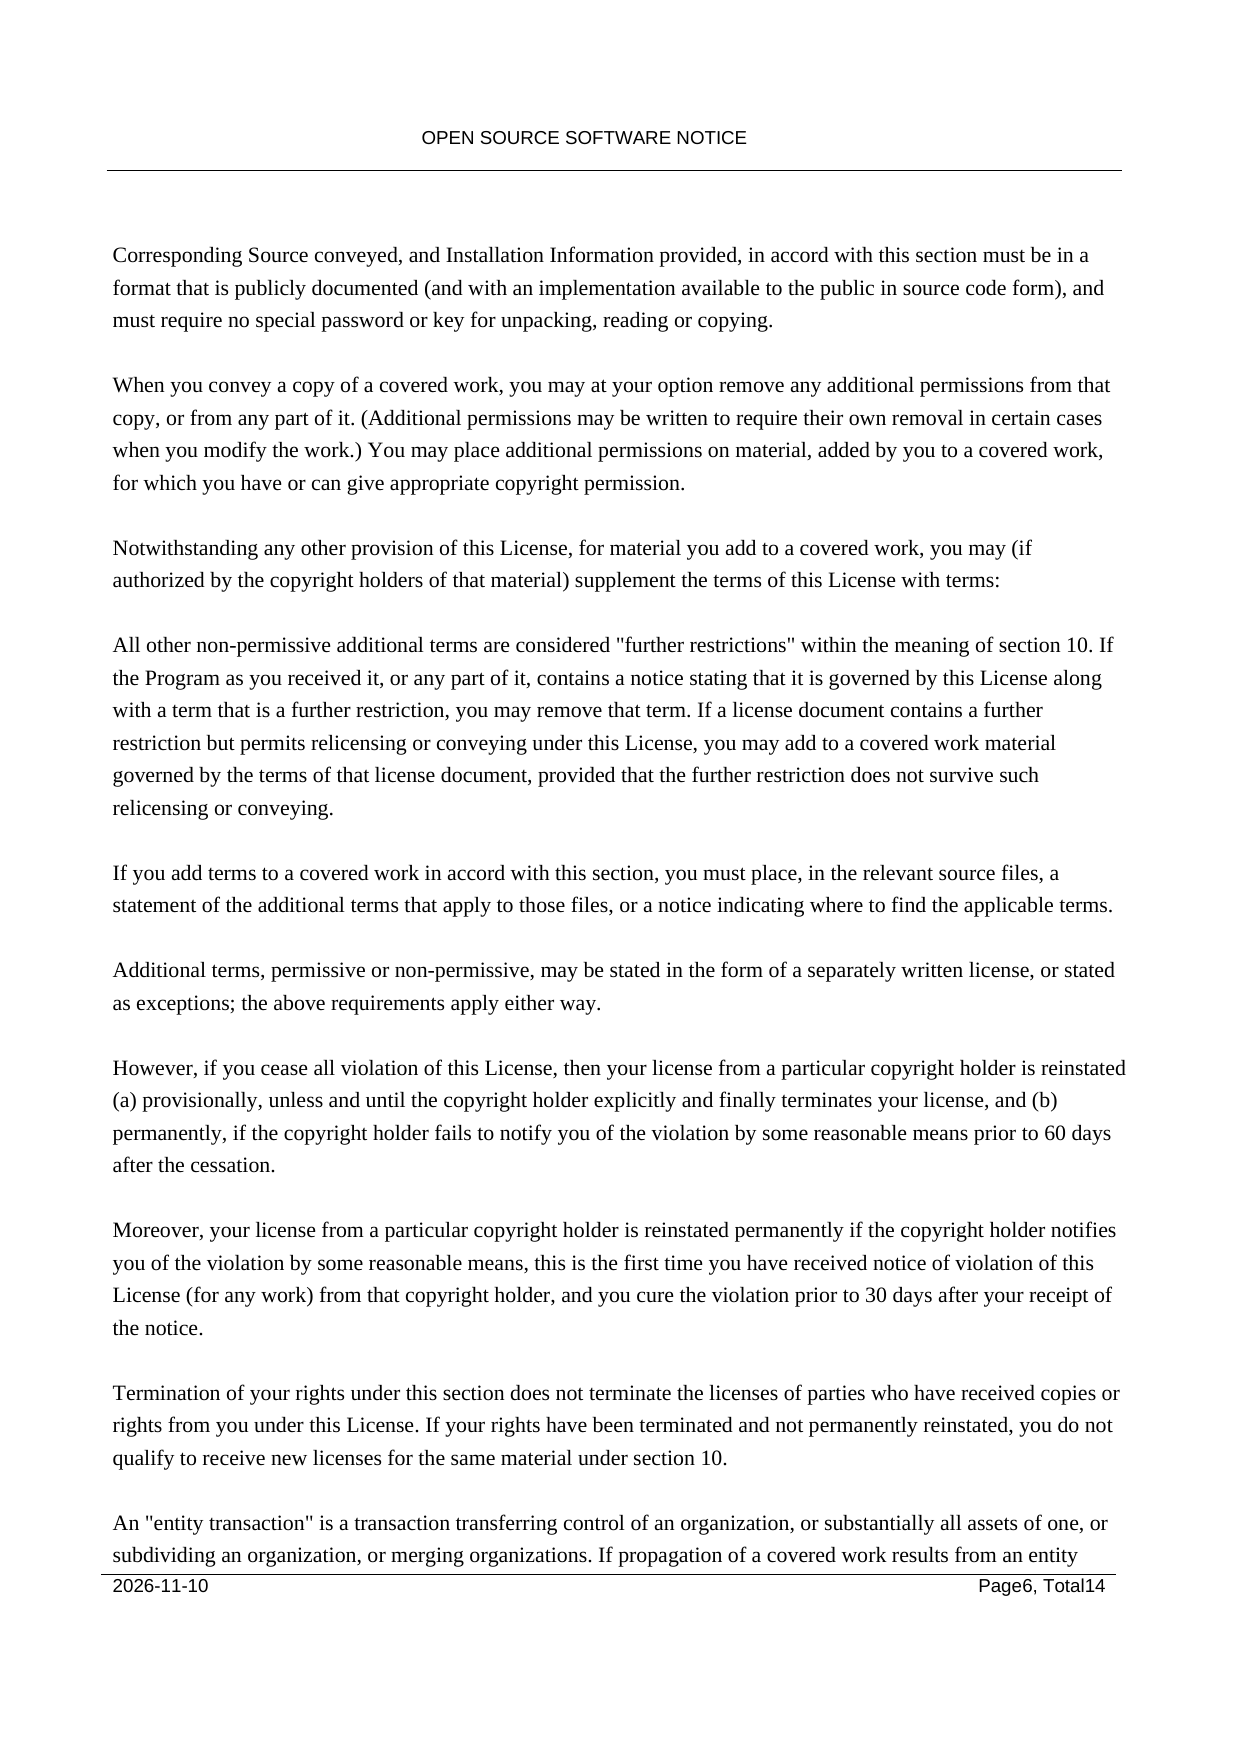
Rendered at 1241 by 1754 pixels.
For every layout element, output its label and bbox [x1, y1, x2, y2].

text [112, 206, 1128, 1571]
